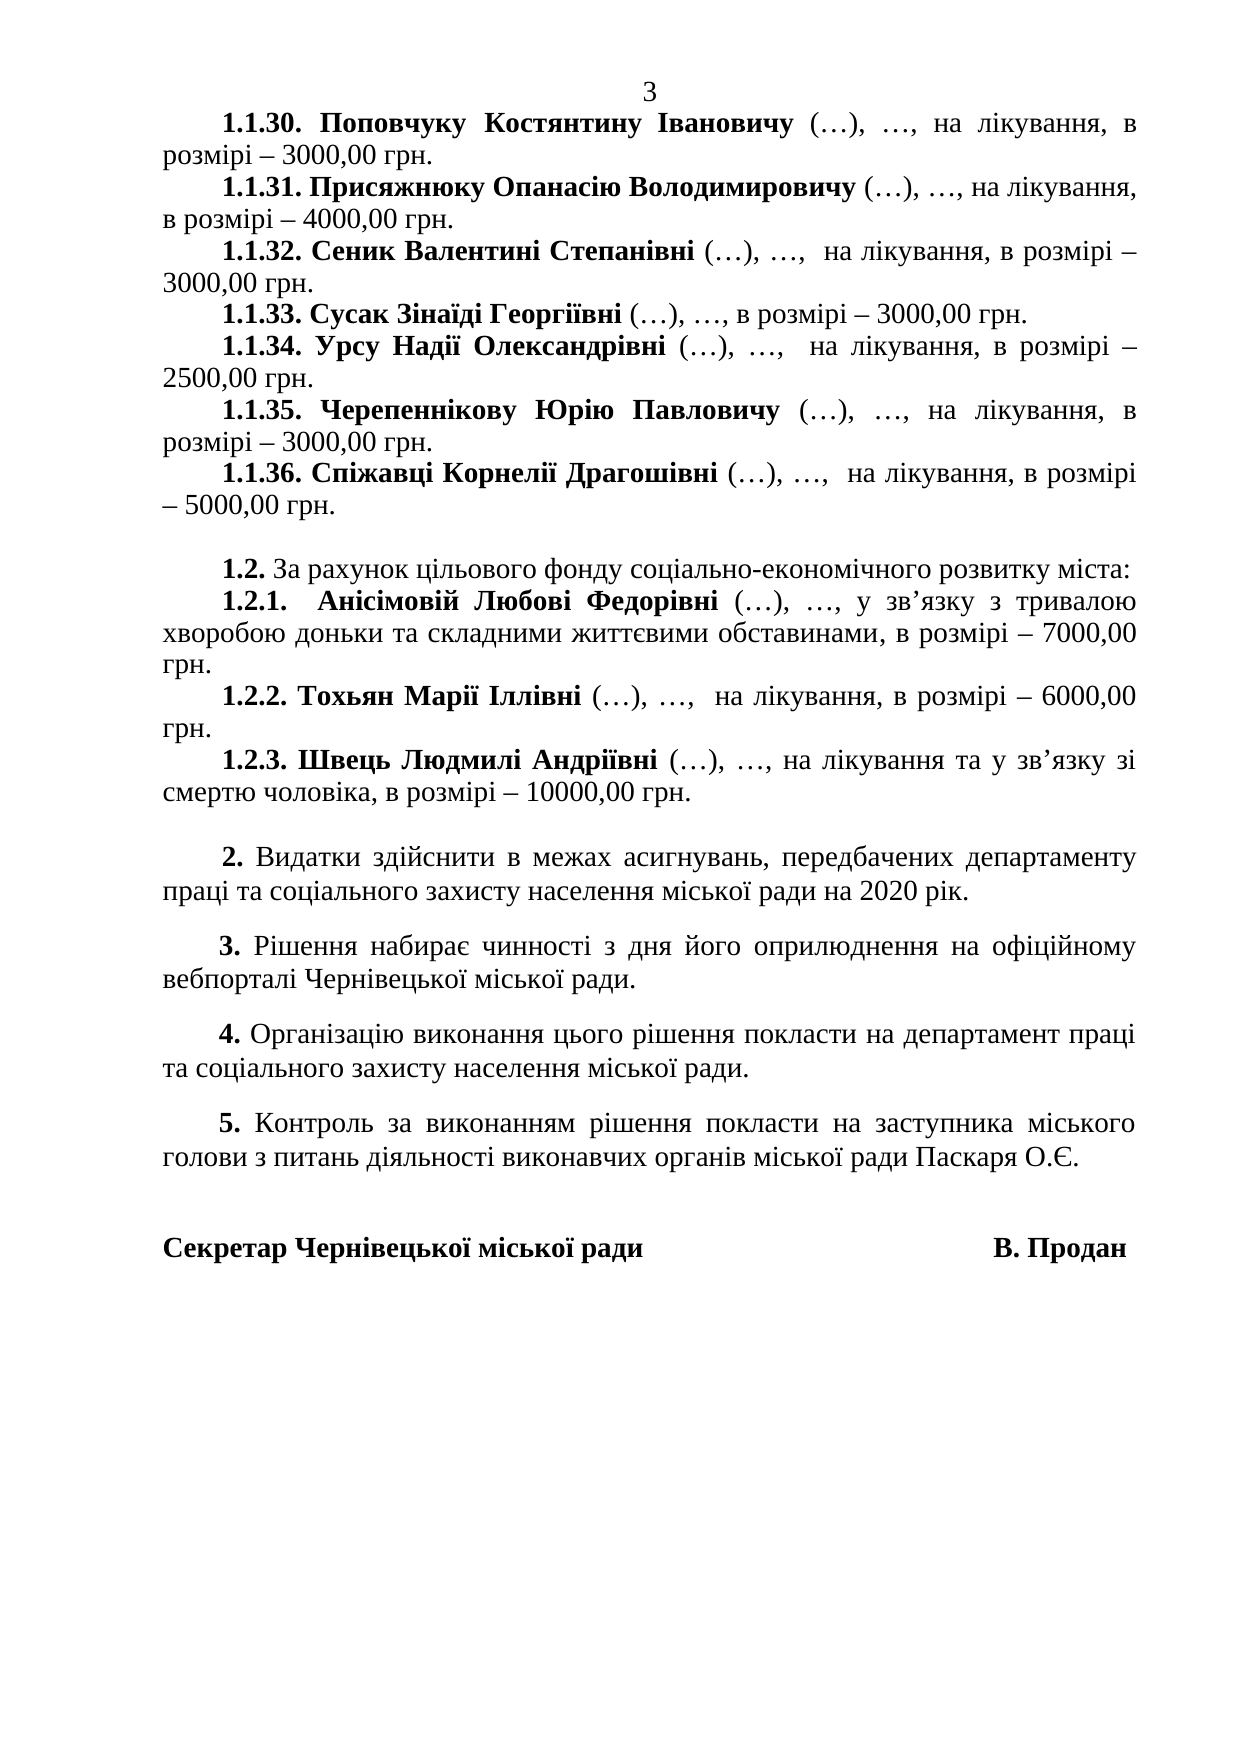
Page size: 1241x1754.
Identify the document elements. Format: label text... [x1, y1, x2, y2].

text 1.1.35. Черепеннікову Юрію Павловичу (…), …, на лікування, в розмірі – 3000,00 грн. [162, 394, 1137, 457]
text 1.1.33. Сусак Зінаїді Георгіївні (…), …, в розмірі – 3000,00 грн. [162, 298, 1137, 330]
text Секретар Чернівецької міської ради В. Продан [162, 1230, 1137, 1263]
text 1.2.1. Анісімовій Любові Федорівні (…), …, у зв’язку з тривалою хворобою доньки та складними життєвими обставинами, в розмірі – 7000,00 грн. [162, 584, 1137, 680]
text 2. Видатки здійснити в межах асигнувань, передбачених департаменту праці та соціального захисту населення міської ради на 2020 рік. [162, 839, 1137, 906]
text 1.1.31. Присяжнюку Опанасію Володимировичу (…), …, на лікування, в розмірі – 4000,00 грн. [162, 171, 1137, 235]
text 1.1.32. Сеник Валентині Степанівні (…), …, на лікування, в розмірі – 3000,00 грн. [162, 235, 1137, 298]
text 5. Контроль за виконанням рішення покласти на заступника міського голови з питань діяльності виконавчих органів міської ради Паскаря О.Є. [162, 1105, 1137, 1172]
text 1.2.2. Тохьян Марії Іллівні (…), …, на лікування, в розмірі – 6000,00 грн. [162, 680, 1137, 744]
text 1.1.30. Поповчуку Костянтину Івановичу (…), …, на лікування, в розмірі – 3000,00 грн. [162, 107, 1137, 171]
text 1.2. За рахунок цільового фонду соціально-економічного розвитку міста: [162, 553, 1137, 584]
text 1.2.3. Швець Людмилі Андріївні (…), …, на лікування та у зв’язку зі смертю чоловіка, в розмірі – 10000,00 грн. [162, 744, 1137, 807]
text 4. Організацію виконання цього рішення покласти на департамент праці та соціального захисту населення міської ради. [162, 1016, 1137, 1083]
text 1.1.36. Спіжавці Корнелії Драгошівні (…), …, на лікування, в розмірі – 5000,00 грн. [162, 457, 1137, 521]
text 3. Рішення набирає чинності з дня його оприлюднення на офіційному вебпорталі Чернівецької міської ради. [162, 928, 1137, 995]
text 1.1.34. Урсу Надії Олександрівні (…), …, на лікування, в розмірі – 2500,00 грн. [162, 330, 1137, 394]
